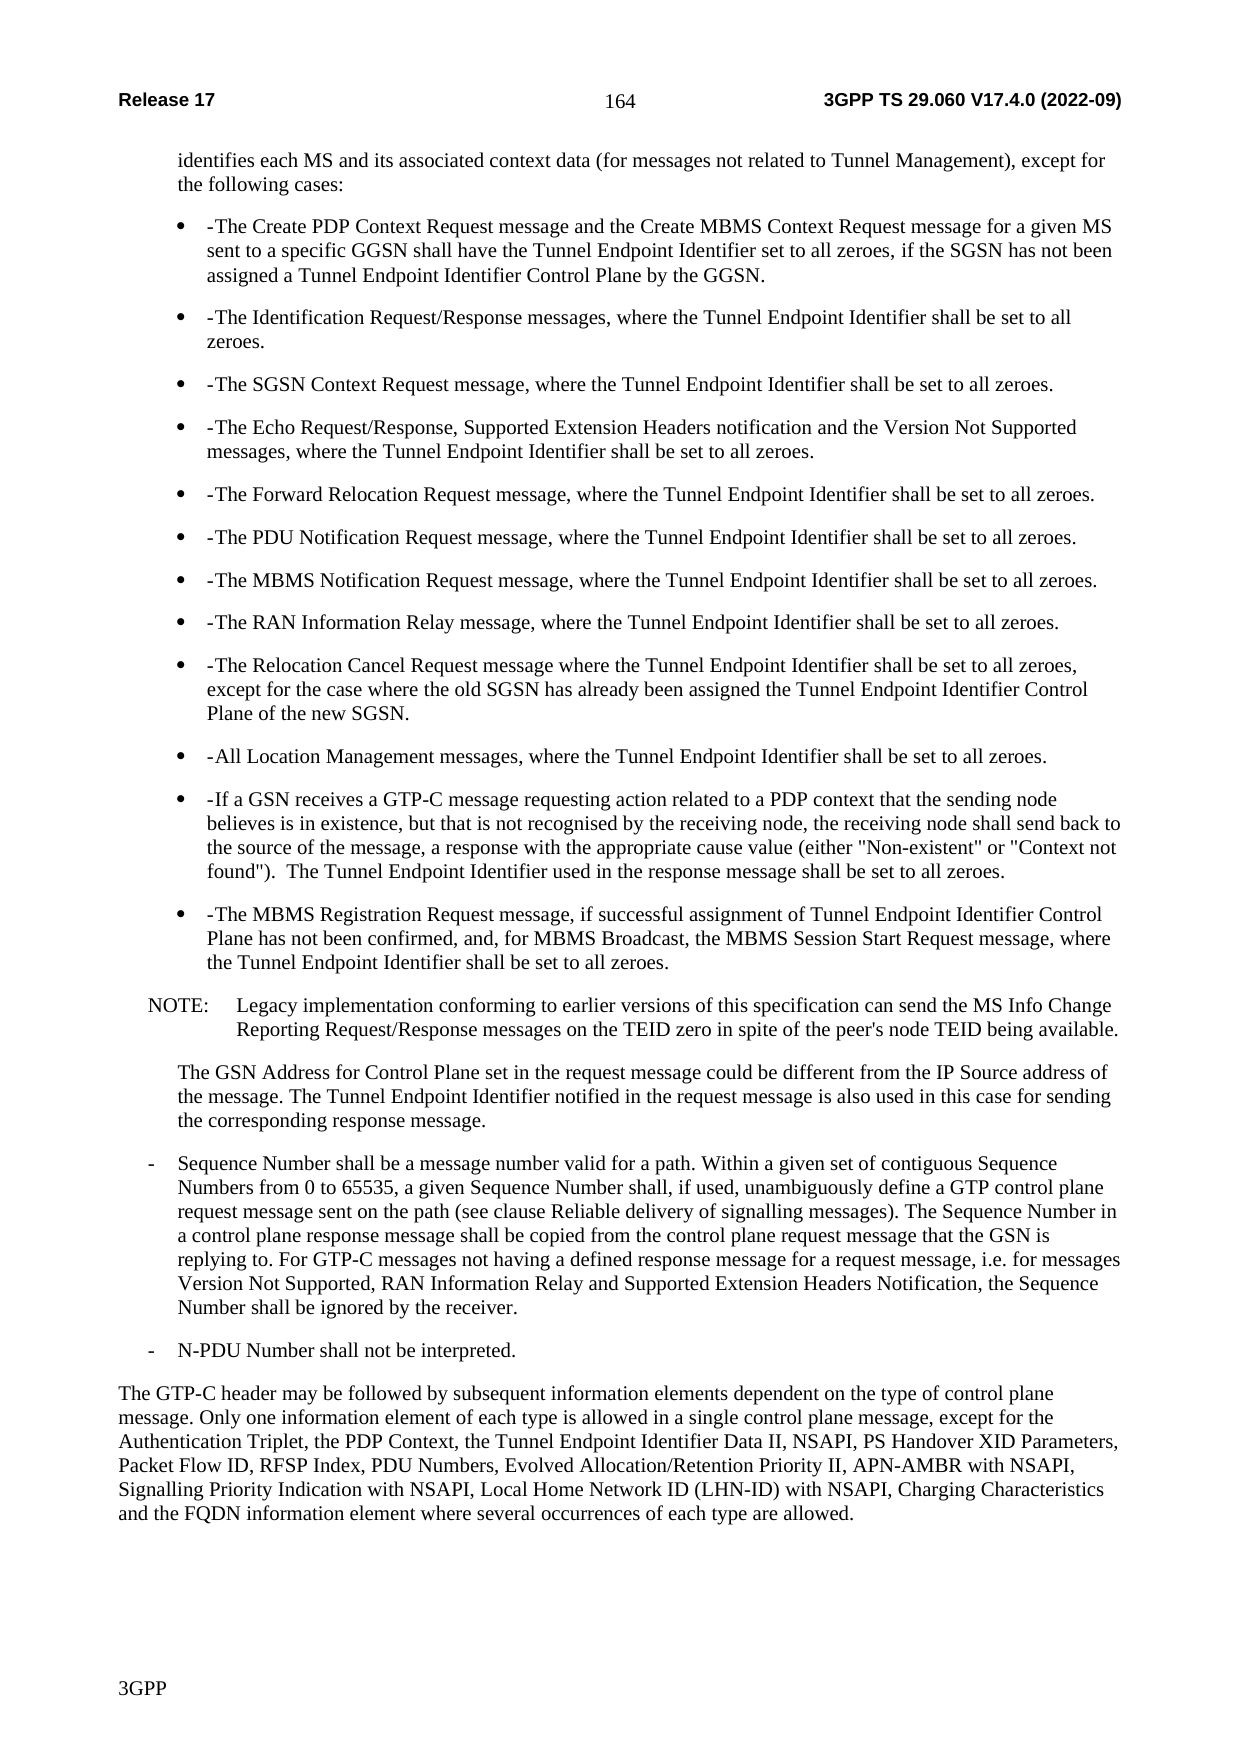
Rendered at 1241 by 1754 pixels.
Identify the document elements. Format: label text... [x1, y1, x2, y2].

text - The Relocation Cancel Request message where the Tunnel Endpoint Identifier shall be set to all zeroes, except for the case where the old SGSN has already been assigned the Tunnel Endpoint Identifier Control Plane of the new SGSN. [177, 653, 1122, 725]
text The GTP-C header may be followed by subsequent information elements dependent on the type of control plane message. Only one information element of each type is allowed in a single control plane message, except for the Authentication Triplet, the PDP Context, the Tunnel Endpoint Identifier Data II, NSAPI, PS Handover XID Parameters, Packet Flow ID, RFSP Index, PDU Numbers, Evolved Allocation/Retention Priority II, APN-AMBR with NSAPI, Signalling Priority Indication with NSAPI, Local Home Network ID (LHN-ID) with NSAPI, Charging Characteristics and the FQDN information element where several occurrences of each type are allowed. [118, 1381, 1122, 1525]
text - Sequence Number shall be a message number valid for a path. Within a given set of contiguous Sequence Numbers from 0 to 65535, a given Sequence Number shall, if used, unambiguously define a GTP control plane request message sent on the path (see clause Reliable delivery of signalling messages). The Sequence Number in a control plane response message shall be copied from the control plane request message that the GSN is replying to. For GTP-C messages not having a defined response message for a request message, i.e. for messages Version Not Supported, RAN Information Relay and Supported Extension Headers Notification, the Sequence Number shall be ignored by the receiver. [148, 1151, 1122, 1319]
text - The Create PDP Context Request message and the Create MBMS Context Request message for a given MS sent to a specific GGSN shall have the Tunnel Endpoint Identifier set to all zeroes, if the SGSN has not been assigned a Tunnel Endpoint Identifier Control Plane by the GGSN. [177, 214, 1122, 287]
text NOTE: Legacy implementation conforming to earlier versions of this specification can send the MS Info Change Reporting Request/Response messages on the TEID zero in spite of the peer's node TEID being available. [148, 993, 1122, 1041]
text - N-PDU Number shall not be interpreted. [148, 1338, 1122, 1362]
text - The MBMS Notification Request message, where the Tunnel Endpoint Identifier shall be set to all zeroes. [177, 567, 1122, 592]
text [148, 147, 1122, 196]
text - The RAN Information Relay message, where the Tunnel Endpoint Identifier shall be set to all zeroes. [177, 610, 1122, 634]
text - The MBMS Registration Request message, if successful assignment of Tunnel Endpoint Identifier Control Plane has not been confirmed, and, for MBMS Broadcast, the MBMS Session Start Request message, where the Tunnel Endpoint Identifier shall be set to all zeroes. [177, 902, 1122, 974]
text - The Identification Request/Response messages, where the Tunnel Endpoint Identifier shall be set to all zeroes. [177, 305, 1122, 353]
text - If a GSN receives a GTP-C message requesting action related to a PDP context that the sending node believes is in existence, but that is not recognised by the receiving node, the receiving node shall send back to the source of the message, a response with the appropriate cause value (either "Non-existent" or "Context not found"). The Tunnel Endpoint Identifier used in the response message shall be set to all zeroes. [177, 787, 1122, 883]
text The GSN Address for Control Plane set in the request message could be different from the IP Source address of the message. The Tunnel Endpoint Identifier notified in the request message is also used in this case for sending the corresponding response message. [148, 1060, 1122, 1132]
text - The PDU Notification Request message, where the Tunnel Endpoint Identifier shall be set to all zeroes. [177, 525, 1122, 549]
text - The SGSN Context Request message, where the Tunnel Endpoint Identifier shall be set to all zeroes. [177, 372, 1122, 396]
text - The Echo Request/Response, Supported Extension Headers notification and the Version Not Supported messages, where the Tunnel Endpoint Identifier shall be set to all zeroes. [177, 415, 1122, 463]
text - All Location Management messages, where the Tunnel Endpoint Identifier shall be set to all zeroes. [177, 744, 1122, 768]
text - The Forward Relocation Request message, where the Tunnel Endpoint Identifier shall be set to all zeroes. [177, 482, 1122, 506]
